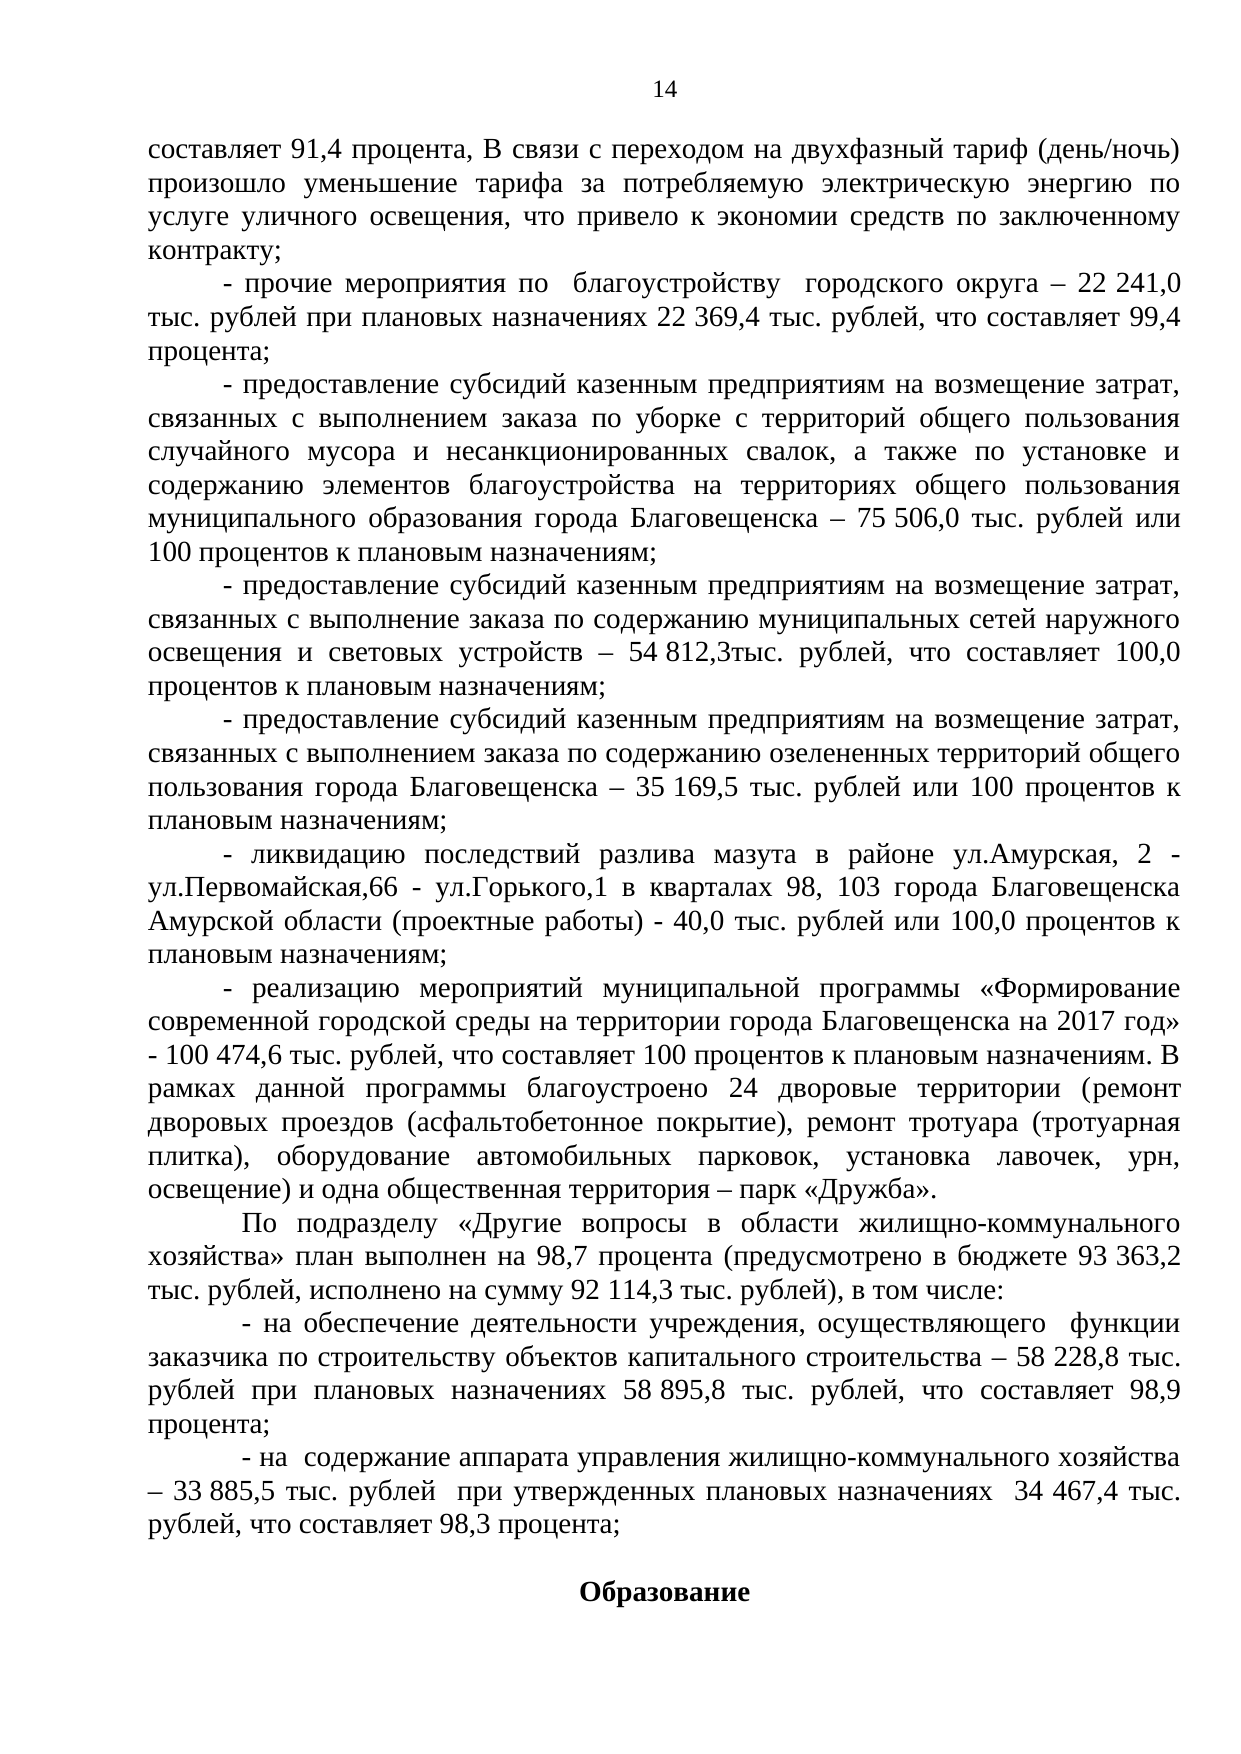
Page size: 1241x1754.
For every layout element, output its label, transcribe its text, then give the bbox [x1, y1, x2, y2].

text - предоставление субсидий казенным предприятиям на возмещение затрат, связанных с выполнением заказа по содержанию озелененных территорий общего пользования города Благовещенска – 35 169,5 тыс. рублей или 100 процентов к плановым назначениям; [148, 702, 1181, 836]
text - ликвидацию последствий разлива мазута в районе ул.Амурская, 2 -ул.Первомайская,66 - ул.Горького,1 в кварталах 98, 103 города Благовещенска Амурской области (проектные работы) - 40,0 тыс. рублей или 100,0 процентов к плановым назначениям; [148, 836, 1181, 970]
text - прочие мероприятия по благоустройству городского округа – 22 241,0 тыс. рублей при плановых назначениях 22 369,4 тыс. рублей, что составляет 99,4 процента; [148, 266, 1181, 366]
text - предоставление субсидий казенным предприятиям на возмещение затрат, связанных с выполнение заказа по содержанию муниципальных сетей наружного освещения и световых устройств – 54 812,3тыс. рублей, что составляет 100,0 процентов к плановым назначениям; [148, 567, 1181, 702]
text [148, 131, 1181, 266]
text По подразделу «Другие вопросы в области жилищно-коммунального хозяйства» план выполнен на 98,7 процента (предусмотрено в бюджете 93 363,2 тыс. рублей, исполнено на сумму 92 114,3 тыс. рублей), в том числе: [148, 1205, 1181, 1305]
text - предоставление субсидий казенным предприятиям на возмещение затрат, связанных с выполнением заказа по уборке с территорий общего пользования случайного мусора и несанкционированных свалок, а также по установке и содержанию элементов благоустройства на территориях общего пользования муниципального образования города Благовещенска – 75 506,0 тыс. рублей или 100 процентов к плановым назначениям; [148, 366, 1181, 567]
text - реализацию мероприятий муниципальной программы «Формирование современной городской среды на территории города Благовещенска на 2017 год» - 100 474,6 тыс. рублей, что составляет 100 процентов к плановым назначениям. В рамках данной программы благоустроено 24 дворовые территории (ремонт дворовых проездов (асфальтобетонное покрытие), ремонт тротуара (тротуарная плитка), оборудование автомобильных парковок, установка лавочек, урн, освещение) и одна общественная территория – парк «Дружба». [148, 970, 1181, 1205]
text Образование [148, 1574, 1181, 1607]
text - на содержание аппарата управления жилищно-коммунального хозяйства – 33 885,5 тыс. рублей при утвержденных плановых назначениях 34 467,4 тыс. рублей, что составляет 98,3 процента; [148, 1439, 1181, 1540]
text - на обеспечение деятельности учреждения, осуществляющего функции заказчика по строительству объектов капитального строительства – 58 228,8 тыс. рублей при плановых назначениях 58 895,8 тыс. рублей, что составляет 98,9 процента; [148, 1305, 1181, 1439]
